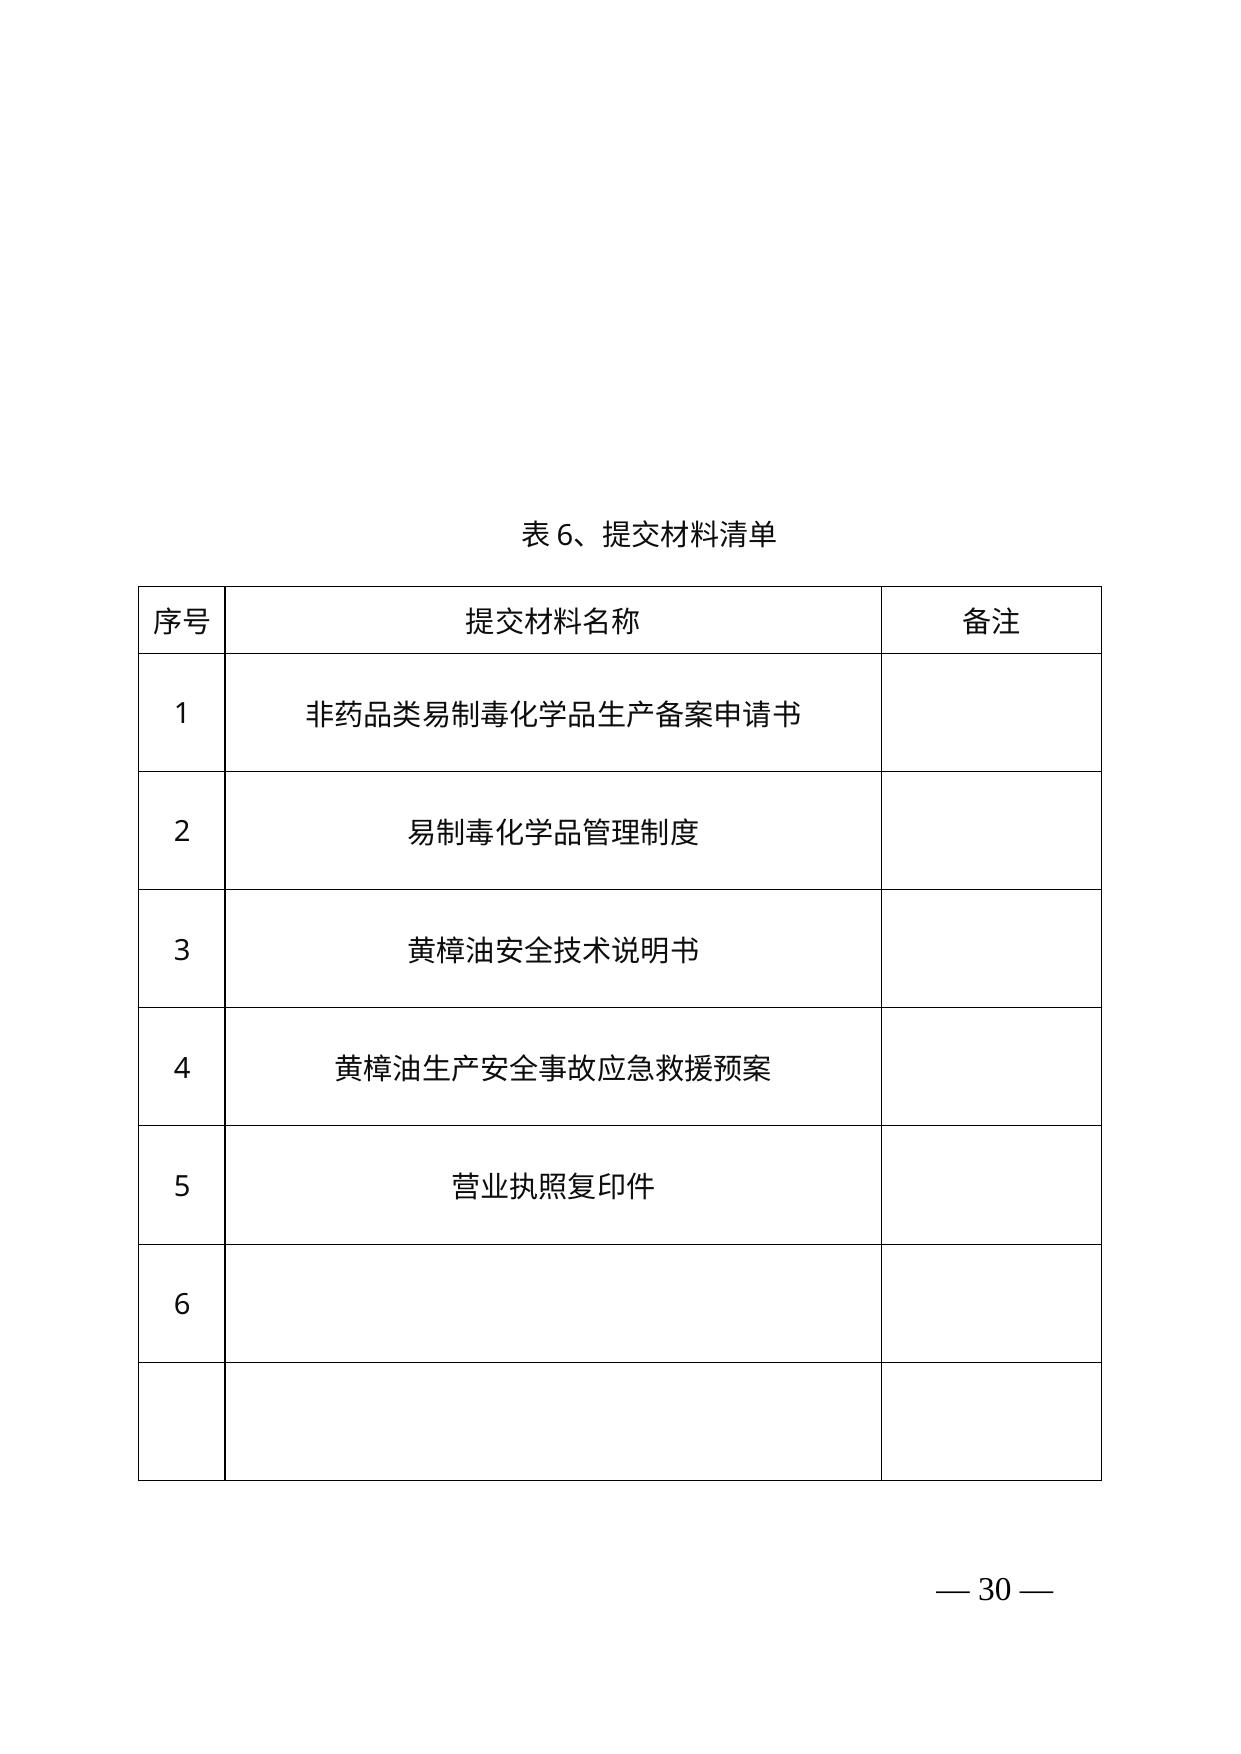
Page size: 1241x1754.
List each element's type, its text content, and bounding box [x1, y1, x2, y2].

table_cell 6 [139, 1245, 224, 1362]
table_cell [882, 890, 1101, 1007]
table_cell 1 [139, 654, 224, 771]
table_cell 营业执照复印件 [226, 1126, 881, 1243]
table_header 提交材料名称 [226, 587, 881, 653]
table_cell 非药品类易制毒化学品生产备案申请书 [226, 654, 881, 771]
table_cell [139, 1363, 224, 1480]
table_header 备注 [882, 587, 1101, 653]
table_cell 3 [139, 890, 224, 1007]
table_cell 易制毒化学品管理制度 [226, 772, 881, 889]
table_cell 4 [139, 1008, 224, 1125]
table_cell 5 [139, 1126, 224, 1243]
table_cell [882, 772, 1101, 889]
table_cell [882, 1245, 1101, 1362]
table_cell [882, 1126, 1101, 1243]
table_cell [882, 654, 1101, 771]
table_cell 黄樟油安全技术说明书 [226, 890, 881, 1007]
table_cell [226, 1363, 881, 1480]
table_cell 黄樟油生产安全事故应急救援预案 [226, 1008, 881, 1125]
table_cell [226, 1245, 881, 1362]
table_cell [882, 1008, 1101, 1125]
table_cell [882, 1363, 1101, 1480]
table_cell 2 [139, 772, 224, 889]
text 表6、提交材料清单 [187, 500, 1053, 565]
table_header 序号 [139, 587, 224, 653]
